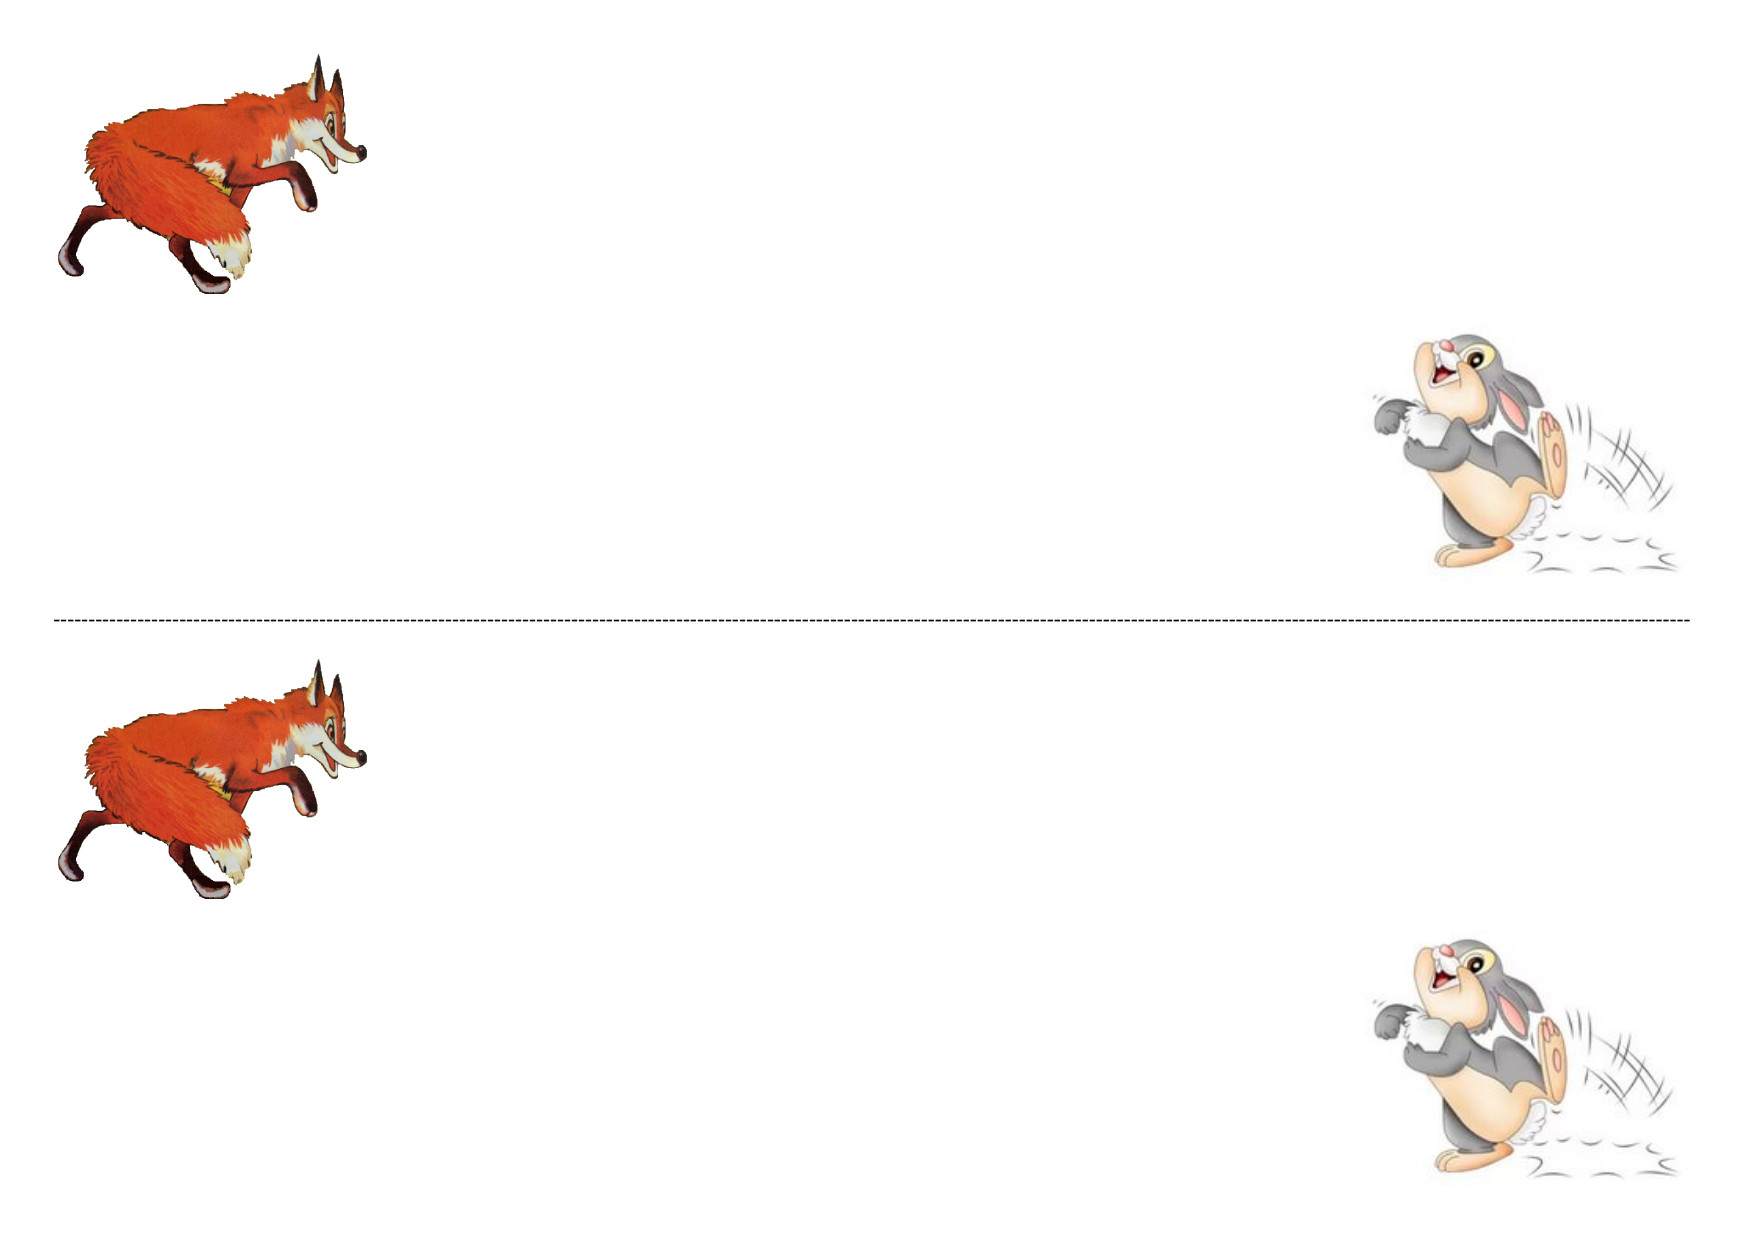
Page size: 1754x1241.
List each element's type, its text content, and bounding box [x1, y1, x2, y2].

picture [1364, 929, 1701, 1186]
picture [53, 658, 377, 904]
picture [53, 53, 377, 299]
picture [1364, 323, 1701, 581]
text ------------------------------------------------------------------------------------------------------------------------------------------------------------------------------------------------------------------------------------------ [53, 606, 1701, 633]
